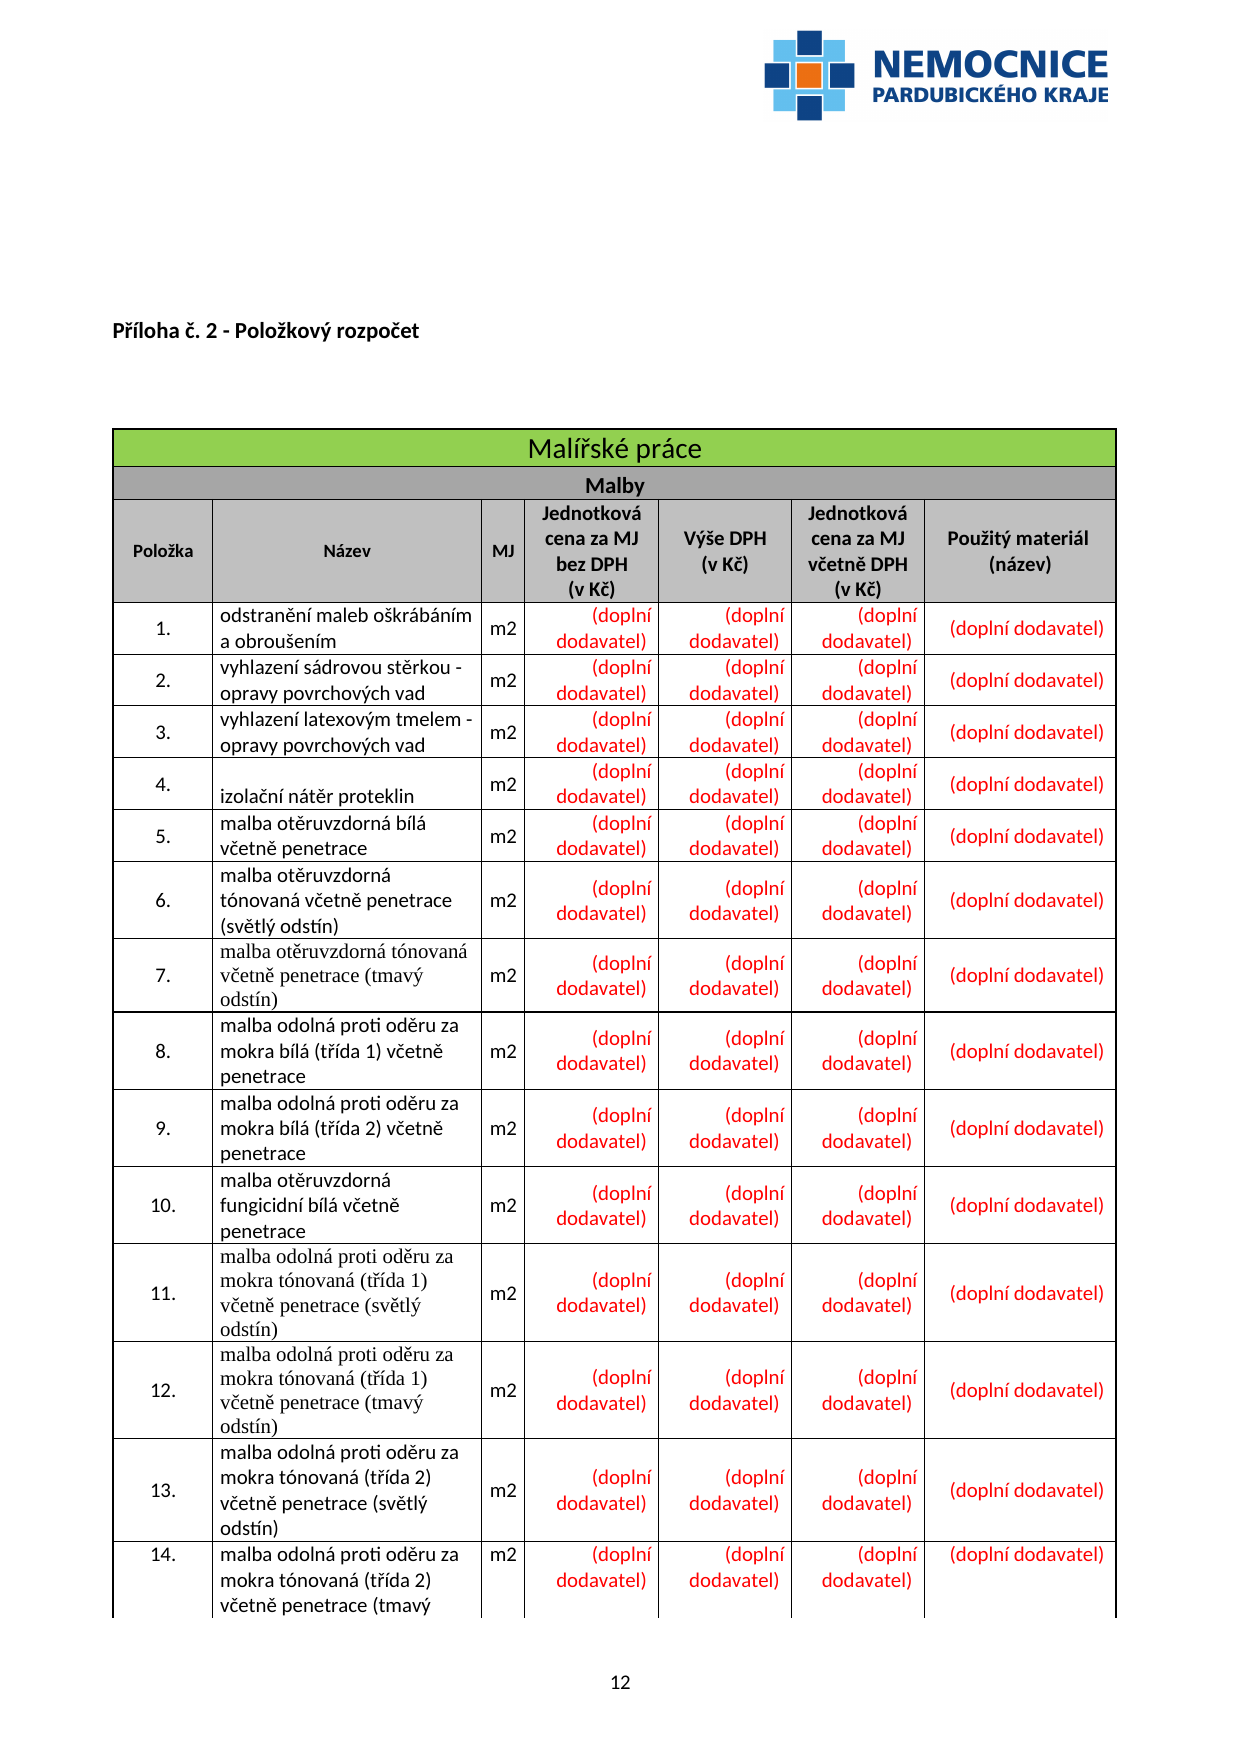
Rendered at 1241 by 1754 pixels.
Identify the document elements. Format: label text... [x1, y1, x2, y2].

table_cell 11. [114, 1244, 212, 1341]
table_cell (doplní dodavatel) [925, 810, 1115, 861]
table_cell izolační nátěr proteklin [213, 758, 481, 809]
table_cell 3. [114, 706, 212, 757]
table_cell (doplní dodavatel) [659, 1542, 791, 1618]
table_cell malba odolná proti oděru za mokra bílá (třída 2) včetně penetrace [213, 1090, 481, 1166]
table_cell m2 [482, 1542, 524, 1618]
table_cell malba otěruvzdorná tónovaná včetně penetrace (tmavý odstín) [213, 939, 481, 1011]
table_cell (doplní dodavatel) [525, 939, 658, 1011]
table_cell 10. [114, 1167, 212, 1243]
table_cell (doplní dodavatel) [525, 1542, 658, 1618]
table_cell (doplní dodavatel) [659, 939, 791, 1011]
table_header Malířské práce [114, 430, 1115, 466]
table_cell (doplní dodavatel) [925, 1244, 1115, 1341]
table_cell 5. [114, 810, 212, 861]
table_cell (doplní dodavatel) [525, 706, 658, 757]
table_cell (doplní dodavatel) [525, 810, 658, 861]
table_cell (doplní dodavatel) [659, 1439, 791, 1541]
table_cell (doplní dodavatel) [792, 1090, 924, 1166]
table_cell 9. [114, 1090, 212, 1166]
table_cell (doplní dodavatel) [659, 1090, 791, 1166]
table_cell (doplní dodavatel) [792, 939, 924, 1011]
table_cell (doplní dodavatel) [659, 810, 791, 861]
table_cell 7. [114, 939, 212, 1011]
table_cell (doplní dodavatel) [525, 1244, 658, 1341]
table_cell vyhlazení latexovým tmelem - opravy povrchových vad [213, 706, 481, 757]
table_cell (doplní dodavatel) [792, 603, 924, 653]
table_cell m2 [482, 1342, 524, 1438]
table_cell Výše DPH (v Kč) [659, 500, 791, 602]
table_cell (doplní dodavatel) [792, 1244, 924, 1341]
table_cell (doplní dodavatel) [659, 1167, 791, 1243]
table_cell vyhlazení sádrovou stěrkou - opravy povrchových vad [213, 655, 481, 705]
table_cell 8. [114, 1013, 212, 1089]
table_cell m2 [482, 810, 524, 861]
table_cell malba odolná proti oděru za mokra bílá (třída 1) včetně penetrace [213, 1013, 481, 1089]
table_cell (doplní dodavatel) [925, 603, 1115, 653]
table_cell m2 [482, 939, 524, 1011]
table_cell 12. [114, 1342, 212, 1438]
table_cell 4. [114, 758, 212, 809]
table_cell m2 [482, 1090, 524, 1166]
table_cell Malby [114, 467, 1115, 499]
picture [763, 29, 1108, 122]
table_cell (doplní dodavatel) [659, 603, 791, 653]
table_cell m2 [482, 758, 524, 809]
table_cell Jednotková cena za MJ včetně DPH (v Kč) [792, 500, 924, 602]
table_cell (doplní dodavatel) [925, 655, 1115, 705]
table_cell m2 [482, 1167, 524, 1243]
table_cell (doplní dodavatel) [792, 1167, 924, 1243]
table_cell (doplní dodavatel) [925, 1090, 1115, 1166]
table_cell (doplní dodavatel) [792, 862, 924, 938]
table_cell (doplní dodavatel) [925, 939, 1115, 1011]
table_cell (doplní dodavatel) [525, 1167, 658, 1243]
table_cell (doplní dodavatel) [659, 1013, 791, 1089]
table_cell m2 [482, 655, 524, 705]
table_cell (doplní dodavatel) [925, 1342, 1115, 1438]
table_cell (doplní dodavatel) [925, 1013, 1115, 1089]
table_cell (doplní dodavatel) [525, 603, 658, 653]
table_cell malba odolná proti oděru za mokra tónovaná (třída 1) včetně penetrace (světlý odstín) [213, 1244, 481, 1341]
table_cell 14. [114, 1542, 212, 1618]
table_cell (doplní dodavatel) [659, 706, 791, 757]
table_cell (doplní dodavatel) [792, 1342, 924, 1438]
table_cell (doplní dodavatel) [659, 655, 791, 705]
table_cell (doplní dodavatel) [659, 758, 791, 809]
table_cell MJ [482, 500, 524, 602]
table_cell (doplní dodavatel) [792, 810, 924, 861]
table_cell (doplní dodavatel) [792, 1439, 924, 1541]
table_cell (doplní dodavatel) [525, 655, 658, 705]
table_cell (doplní dodavatel) [525, 1013, 658, 1089]
table_cell malba odolná proti oděru za mokra tónovaná (třída 2) včetně penetrace (světlý odstín) [213, 1439, 481, 1541]
table_cell (doplní dodavatel) [659, 1342, 791, 1438]
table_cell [213, 1542, 481, 1618]
table_cell odstranění maleb oškrábáním a obroušením [213, 603, 481, 653]
table_cell (doplní dodavatel) [925, 706, 1115, 757]
table_cell 2. [114, 655, 212, 705]
table_cell Použitý materiál (název) [925, 500, 1115, 602]
table_cell Název [213, 500, 481, 602]
table_cell (doplní dodavatel) [659, 862, 791, 938]
table_cell (doplní dodavatel) [925, 1439, 1115, 1541]
table_cell (doplní dodavatel) [792, 758, 924, 809]
table_cell (doplní dodavatel) [792, 655, 924, 705]
table_cell (doplní dodavatel) [925, 758, 1115, 809]
table_cell m2 [482, 603, 524, 653]
table_cell malba otěruvzdorná fungicidní bílá včetně penetrace [213, 1167, 481, 1243]
table_cell (doplní dodavatel) [925, 1542, 1115, 1618]
table_cell (doplní dodavatel) [659, 1244, 791, 1341]
table_cell (doplní dodavatel) [925, 862, 1115, 938]
table_cell malba odolná proti oděru za mokra tónovaná (třída 1) včetně penetrace (tmavý odstín) [213, 1342, 481, 1438]
table_cell 6. [114, 862, 212, 938]
text Příloha č. 2 - Položkový rozpočet [112, 316, 1128, 344]
table_cell Položka [114, 500, 212, 602]
table_cell m2 [482, 1013, 524, 1089]
table_cell malba otěruvzdorná tónovaná včetně penetrace (světlý odstín) [213, 862, 481, 938]
table_cell Jednotková cena za MJ bez DPH (v Kč) [525, 500, 658, 602]
table_cell m2 [482, 1439, 524, 1541]
table_cell (doplní dodavatel) [525, 758, 658, 809]
table_cell malba otěruvzdorná bílá včetně penetrace [213, 810, 481, 861]
table_cell (doplní dodavatel) [792, 1013, 924, 1089]
table_cell m2 [482, 862, 524, 938]
table_cell (doplní dodavatel) [525, 862, 658, 938]
table_cell m2 [482, 1244, 524, 1341]
table_cell (doplní dodavatel) [525, 1439, 658, 1541]
table_cell (doplní dodavatel) [525, 1342, 658, 1438]
table_cell (doplní dodavatel) [525, 1090, 658, 1166]
table_cell m2 [482, 706, 524, 757]
table_cell 1. [114, 603, 212, 653]
table_cell (doplní dodavatel) [792, 706, 924, 757]
table_cell 13. [114, 1439, 212, 1541]
table_cell (doplní dodavatel) [925, 1167, 1115, 1243]
table_cell (doplní dodavatel) [792, 1542, 924, 1618]
